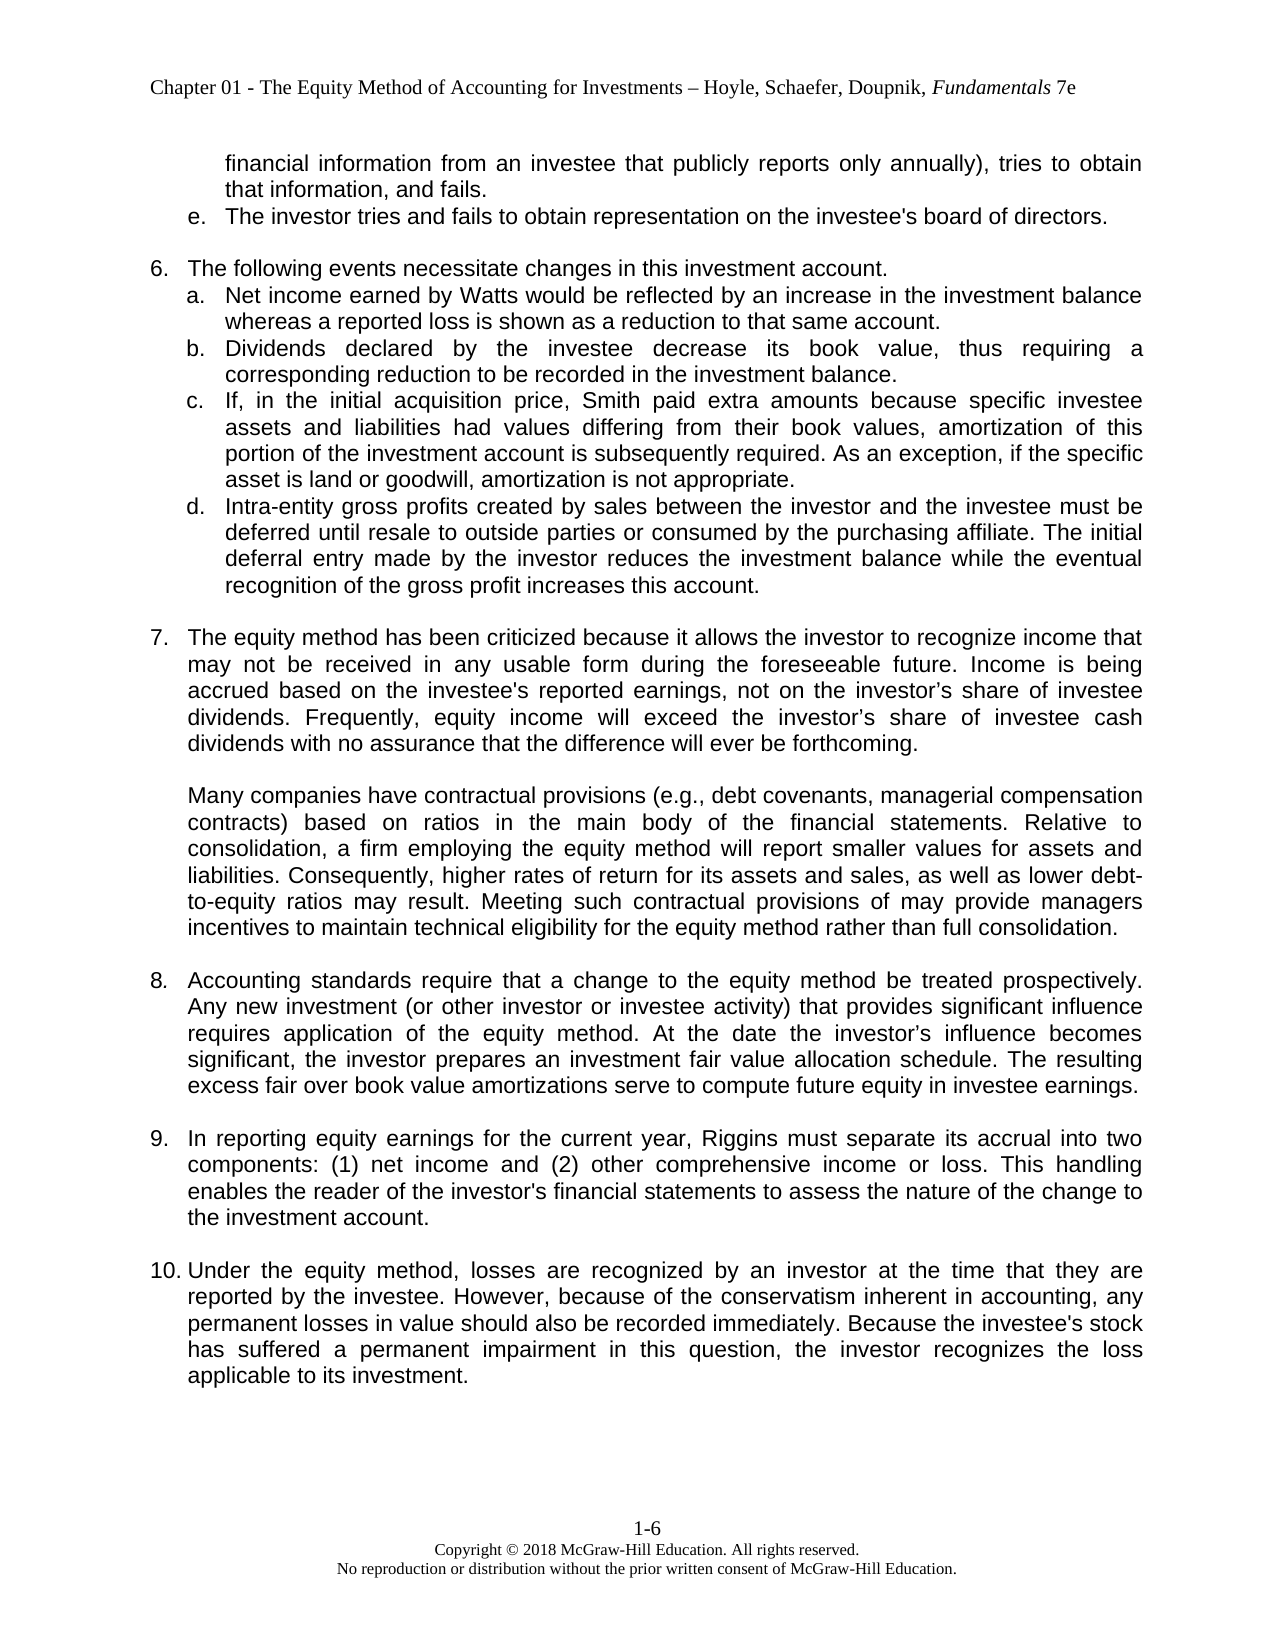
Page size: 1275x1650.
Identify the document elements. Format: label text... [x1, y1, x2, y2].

text 10. Under the equity method, losses are recognized by an investor at the time that they are reported by the investee. However, because of the conservatism inherent in accounting, any permanent losses in value should also be recorded immediately. Because the investee's stock has suffered a permanent impairment in this question, the investor recognizes the loss applicable to its investment. [150, 1257, 1144, 1389]
text 9. In reporting equity earnings for the current year, Riggins must separate its accrual into two components: (1) net income and (2) other comprehensive income or loss. This handling enables the reader of the investor's financial statements to assess the nature of the change to the investment account. [150, 1125, 1144, 1231]
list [187, 150, 1144, 203]
list If, in the initial acquisition price, Smith paid extra amounts because specific investee assets and liabilities had values differing from their book values, amortization of this portion of the investment account is subsequently required. As an exception, if the specific asset is land or goodwill, amortization is not appropriate. [186, 387, 1144, 493]
list The investor tries and fails to obtain representation on the investee's board of directors. [187, 203, 1144, 229]
list Dividends declared by the investee decrease its book value, thus requiring a corresponding reduction to be recorded in the investment balance. [186, 334, 1144, 387]
text Many companies have contractual provisions (e.g., debt covenants, managerial compensation contracts) based on ratios in the main body of the financial statements. Relative to consolidation, a firm employing the equity method will report smaller values for assets and liabilities. Consequently, higher rates of return for its assets and sales, as well as lower debt-to-equity ratios may result. Meeting such contractual provisions of may provide managers incentives to maintain technical eligibility for the equity method rather than full consolidation. [150, 782, 1144, 941]
list Net income earned by Watts would be reflected by an increase in the investment balance whereas a reported loss is shown as a reduction to that same account. [186, 282, 1144, 334]
list Intra-entity gross profits created by sales between the investor and the investee must be deferred until resale to outside parties or consumed by the purchasing affiliate. The initial deferral entry made by the investor reduces the investment balance while the eventual recognition of the gross profit increases this account. [186, 493, 1144, 598]
text 7. The equity method has been criticized because it allows the investor to recognize income that may not be received in any usable form during the foreseeable future. Income is being accrued based on the investee's reported earnings, not on the investor’s share of investee dividends. Frequently, equity income will exceed the investor’s share of investee cash dividends with no assurance that the difference will ever be forthcoming. [150, 624, 1144, 756]
text 8. Accounting standards require that a change to the equity method be treated prospectively. Any new investment (or other investor or investee activity) that provides significant influence requires application of the equity method. At the date the investor’s influence becomes significant, the investor prepares an investment fair value allocation schedule. The resulting excess fair over book value amortizations serve to compute future equity in investee earnings. [150, 967, 1144, 1099]
text 6. The following events necessitate changes in this investment account. [150, 255, 1144, 282]
